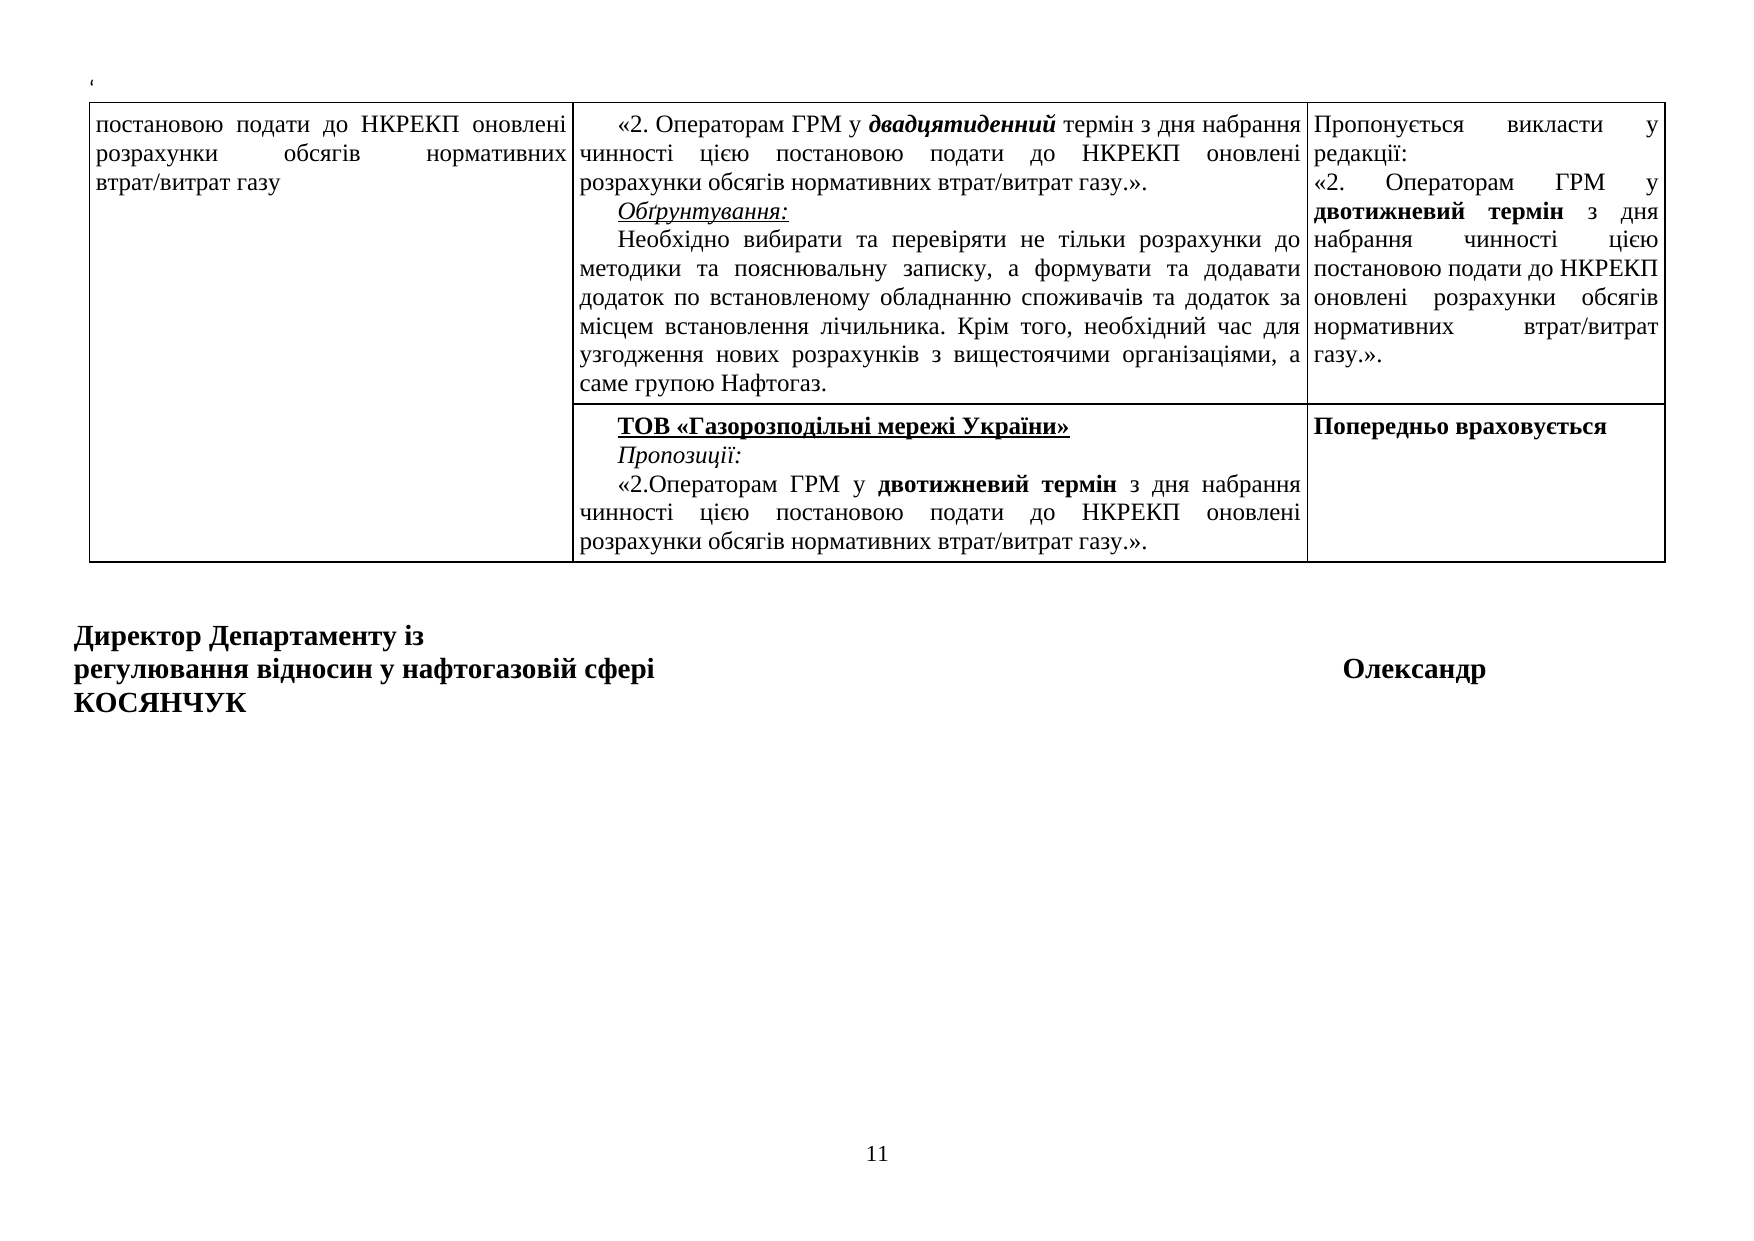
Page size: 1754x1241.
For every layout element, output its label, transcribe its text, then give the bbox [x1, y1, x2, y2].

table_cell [574, 103, 1307, 403]
text регулювання відносин у нафтогазовій сфері Олександр КОСЯНЧУК [74, 651, 1665, 718]
table_cell ТОВ «Газорозподільні мережі України» Пропозиції: «2.Операторам ГРМ у двотижневий термін з дня набрання чинності цією постановою подати до НКРЕКП оновлені розрахунки обсягів нормативних втрат/витрат газу.». [574, 405, 1307, 561]
table_cell Попередньо враховується [1308, 405, 1664, 561]
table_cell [90, 103, 572, 561]
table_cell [1308, 103, 1664, 403]
text Директор Департаменту із [74, 618, 1665, 651]
